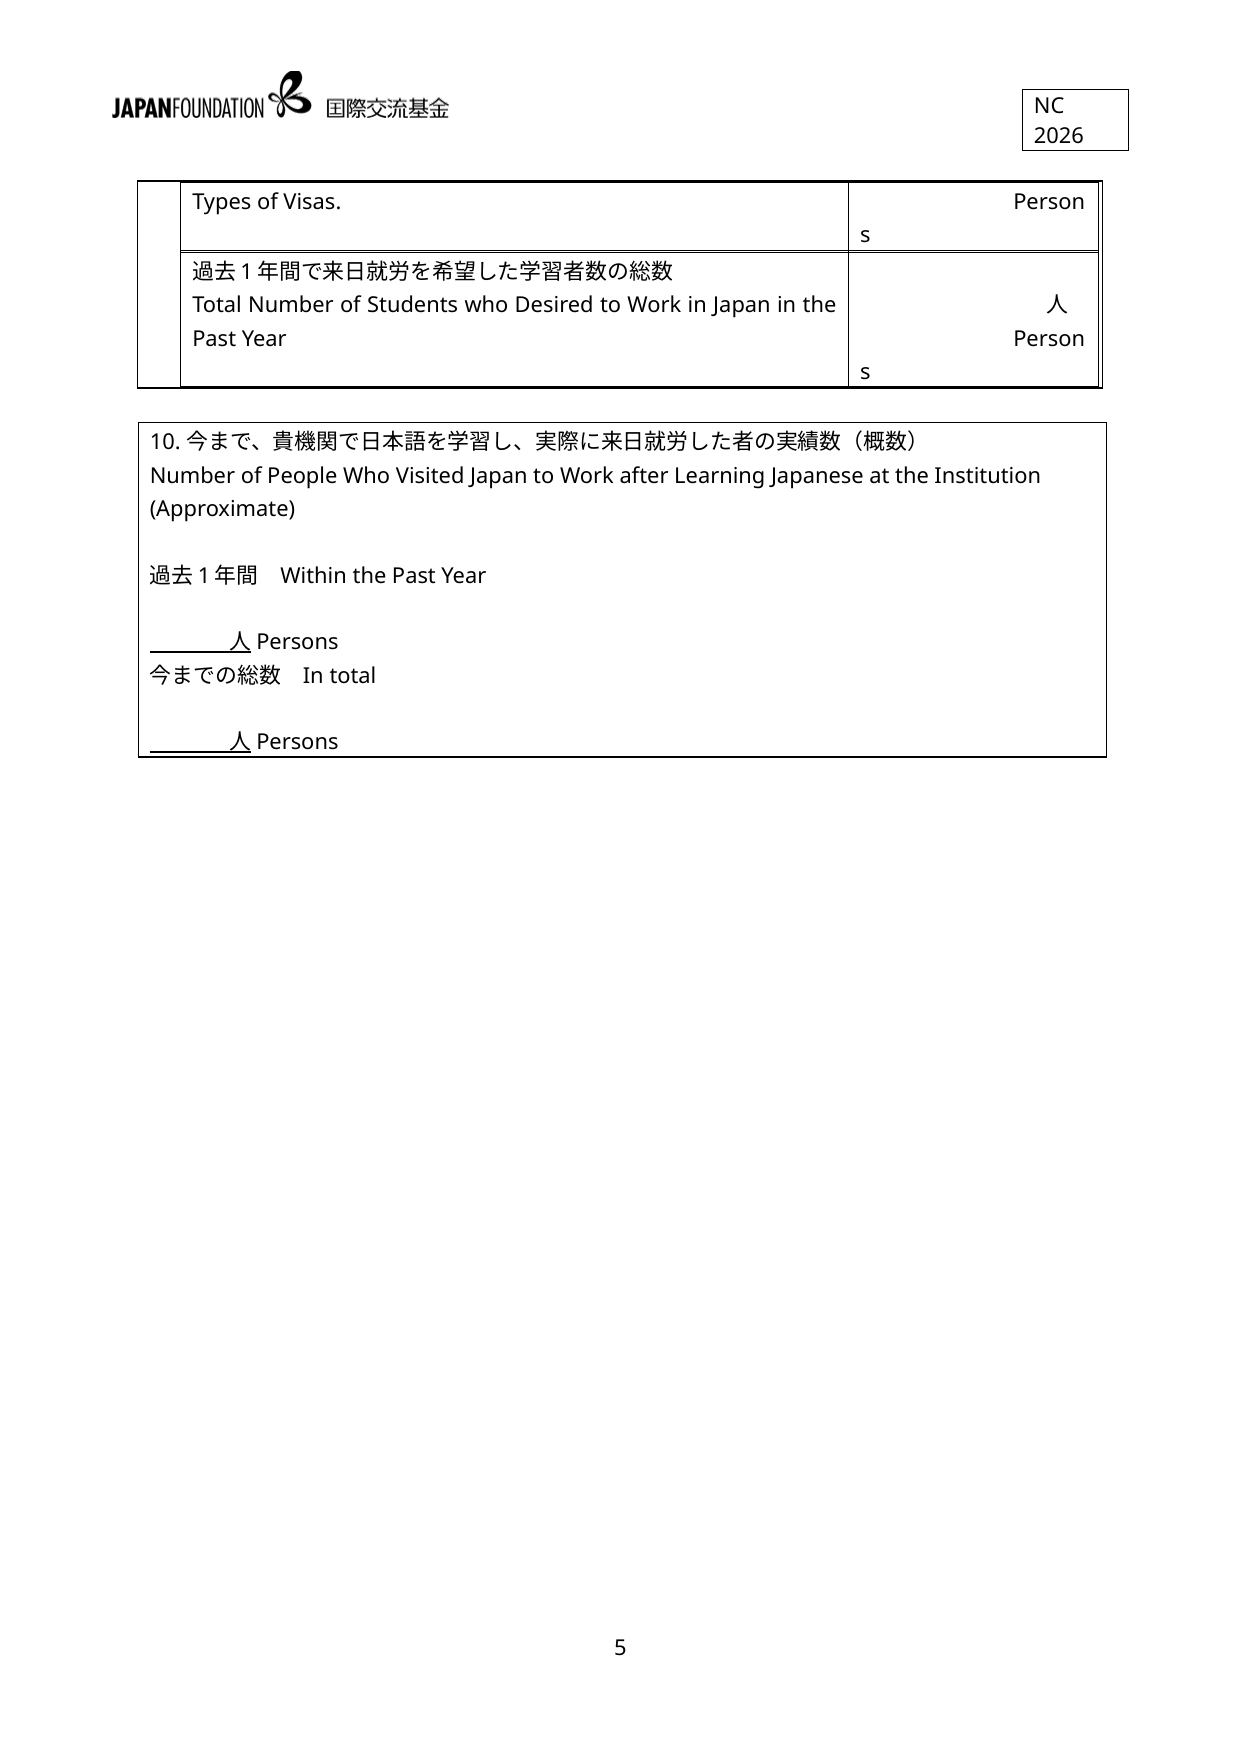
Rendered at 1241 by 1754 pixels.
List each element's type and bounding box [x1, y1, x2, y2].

picture [112, 71, 449, 118]
table_header [128, 180, 1113, 758]
